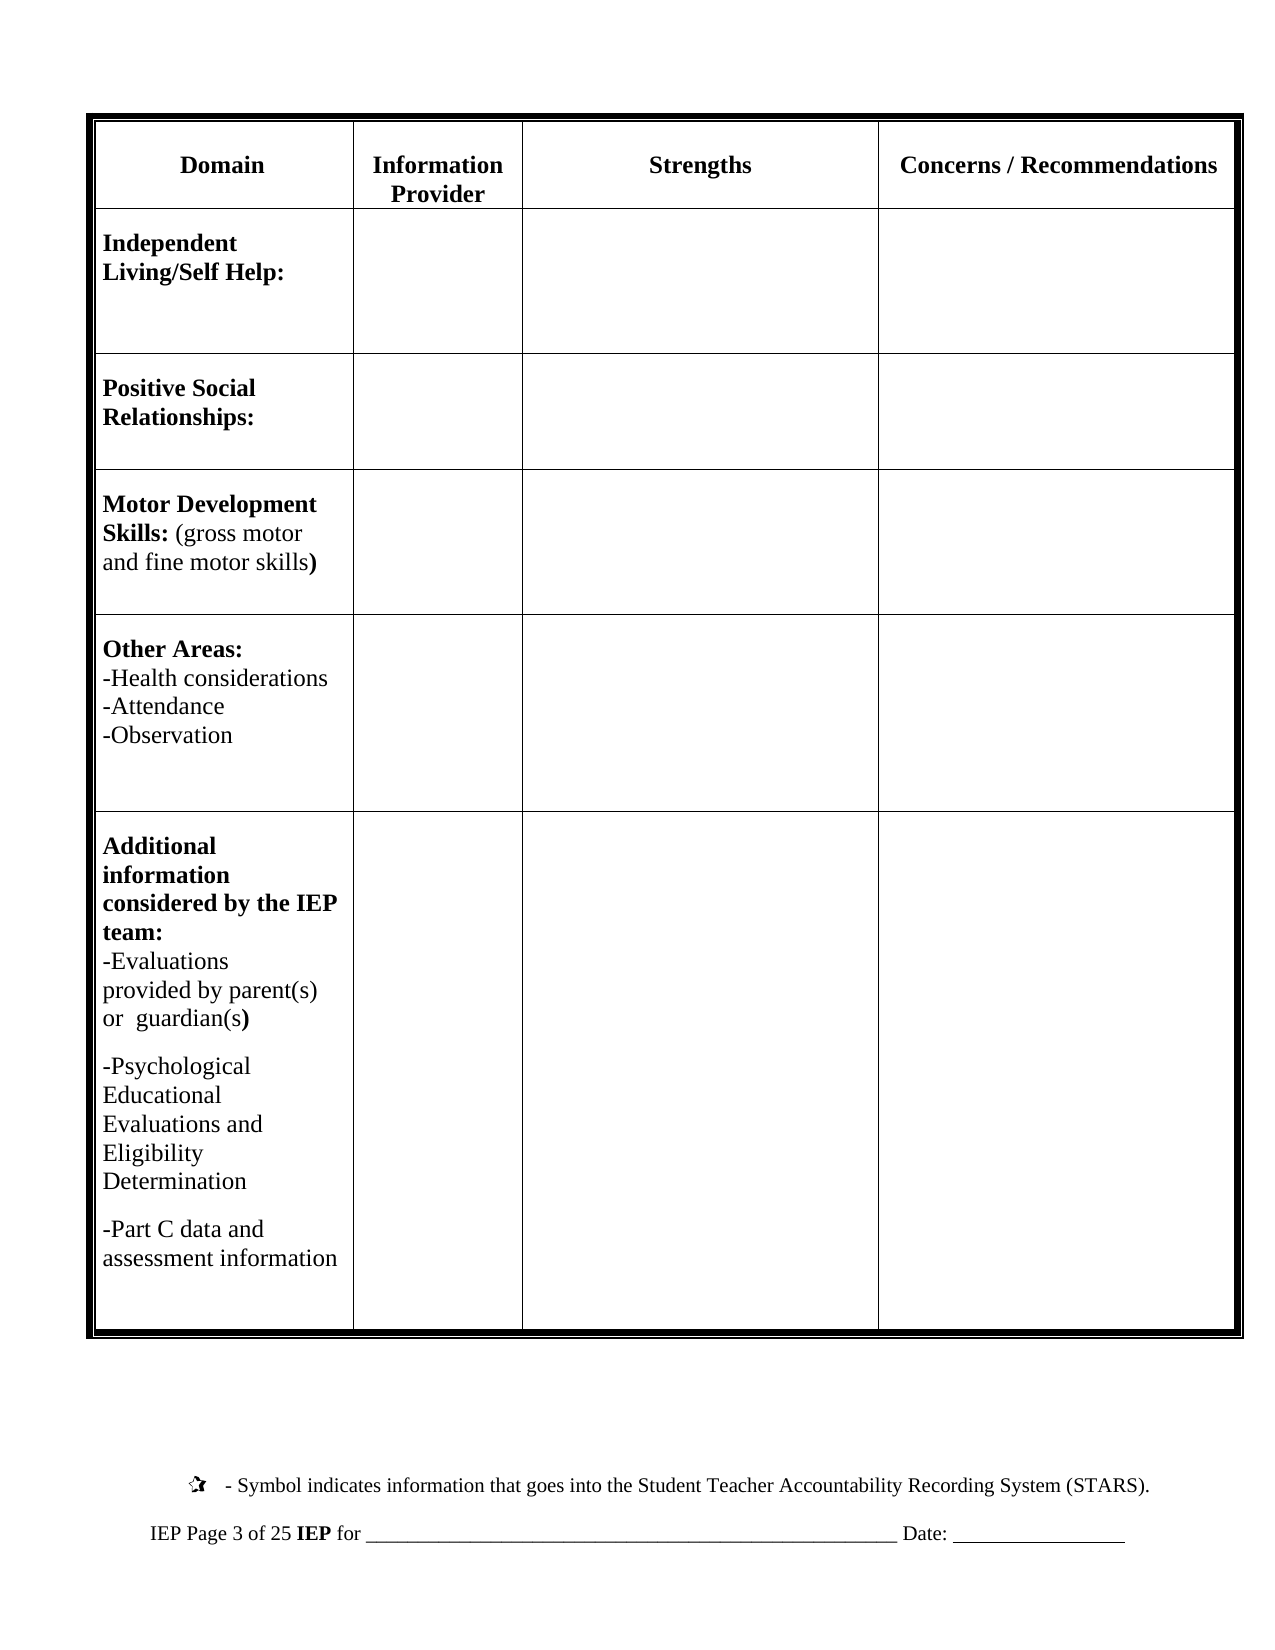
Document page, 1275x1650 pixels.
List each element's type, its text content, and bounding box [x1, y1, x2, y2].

table_cell [879, 615, 1234, 811]
table_cell [523, 209, 878, 353]
table_cell Other Areas: -Health considerations -Attendance -Observation [96, 615, 353, 811]
table_cell [879, 354, 1234, 469]
table_cell [354, 812, 522, 1329]
table_cell [523, 354, 878, 469]
table_cell [879, 812, 1234, 1329]
table_cell [354, 354, 522, 469]
table_cell [523, 470, 878, 614]
table_header Concerns / Recommendations [879, 122, 1234, 208]
table_cell [523, 812, 878, 1329]
table_header Domain [96, 122, 353, 208]
table_cell Motor Development Skills: (gross motor and fine motor skills) [96, 470, 353, 614]
table_cell [523, 615, 878, 811]
table_cell Additional information considered by the IEP team: -Evaluations provided by parent(s) or guardian(s) -Psychological Educational Evaluations and Eligibility Determination -Part C data and assessment information [96, 812, 353, 1329]
table_cell [354, 470, 522, 614]
table_cell Independent Living/Self Help: [96, 209, 353, 353]
table_cell [354, 209, 522, 353]
table_header Information Provider [354, 122, 522, 208]
table_cell [879, 470, 1234, 614]
table_cell [879, 209, 1234, 353]
table_cell [354, 615, 522, 811]
table_header Strengths [523, 122, 878, 208]
table_cell Positive Social Relationships: [96, 354, 353, 469]
